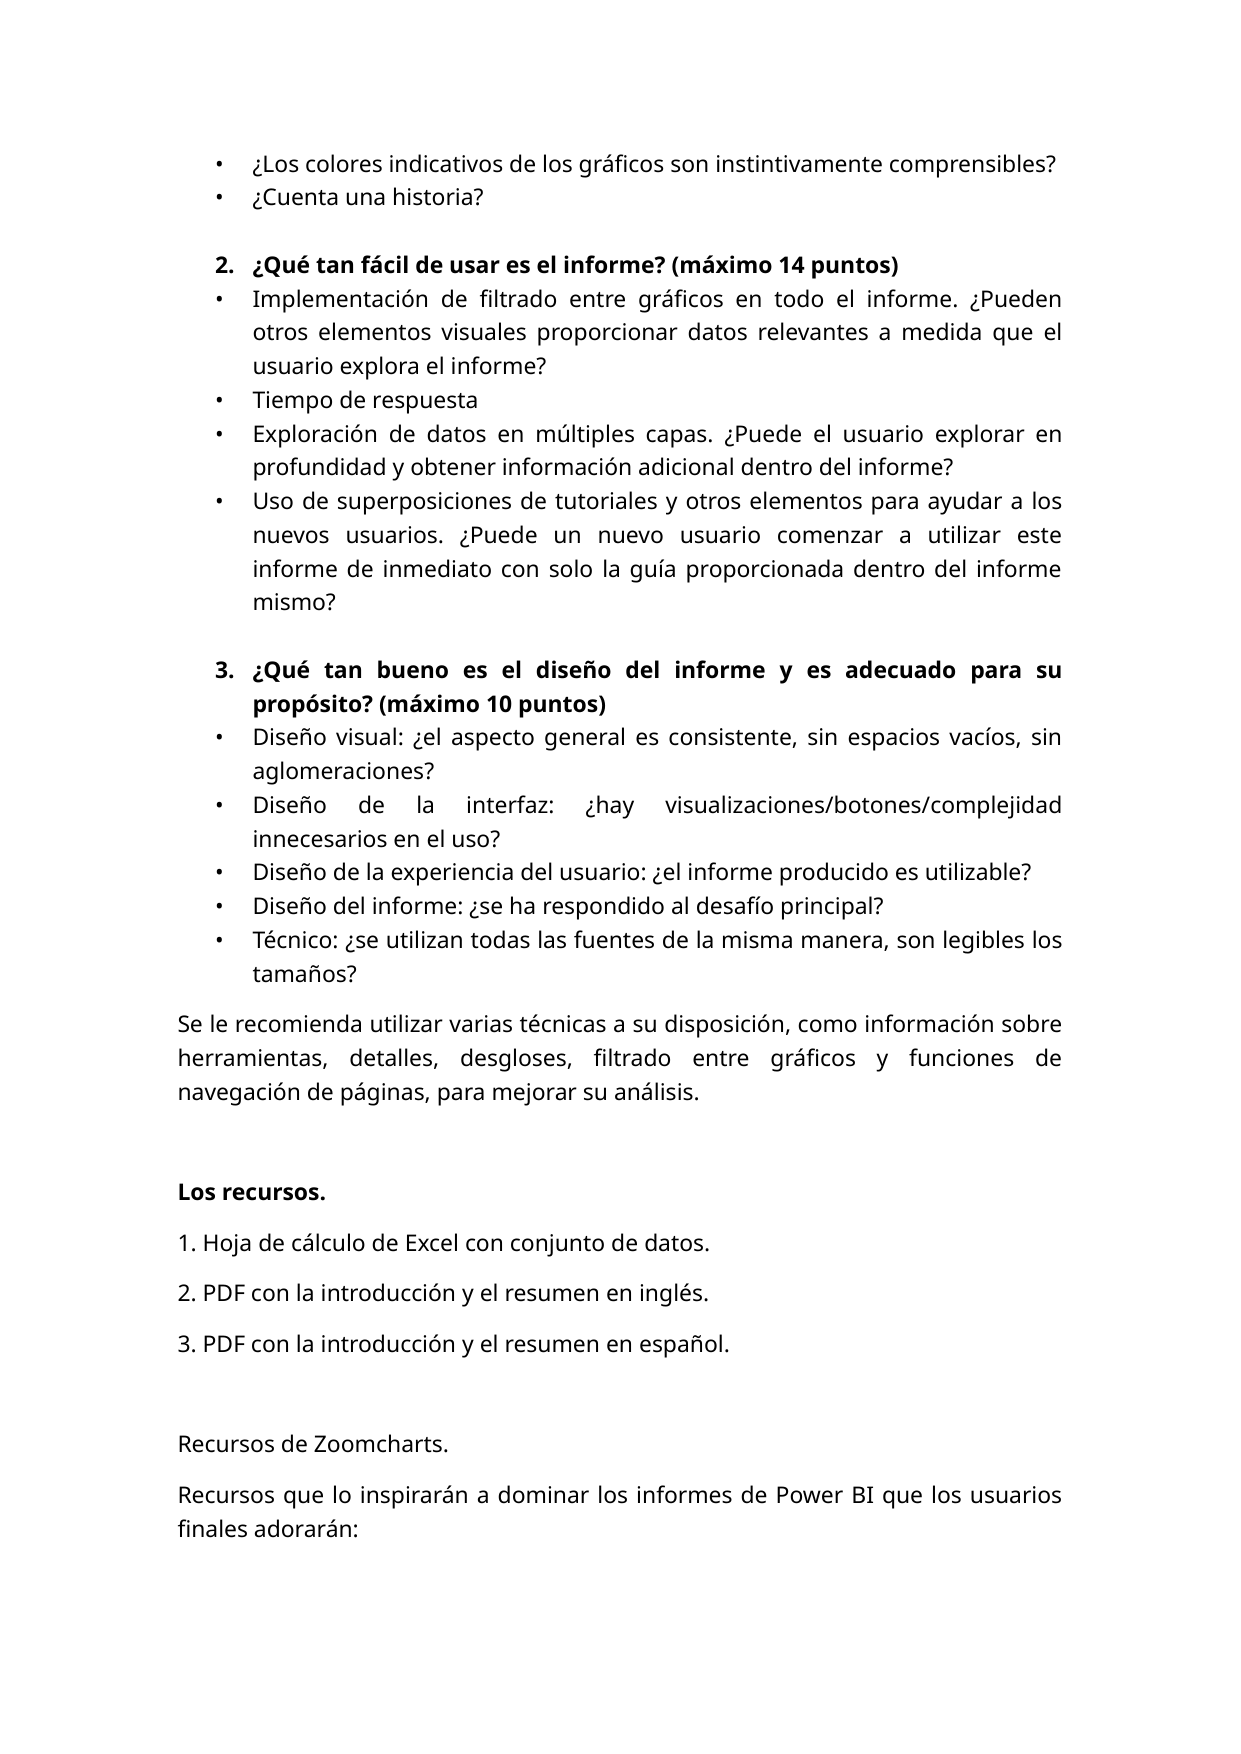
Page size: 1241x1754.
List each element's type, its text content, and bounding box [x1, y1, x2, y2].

list Diseño visual: ¿el aspecto general es consistente, sin espacios vacíos, sin aglomeraciones? [215, 721, 1063, 786]
list Diseño de la experiencia del usuario: ¿el informe producido es utilizable? [215, 856, 1063, 888]
text 1. Hoja de cálculo de Excel con conjunto de datos. [177, 1227, 1063, 1258]
list Tiempo de respuesta [215, 384, 1063, 415]
list Exploración de datos en múltiples capas. ¿Puede el usuario explorar en profundidad y obtener información adicional dentro del informe? [215, 418, 1063, 483]
text Los recursos. [177, 1176, 1063, 1208]
list Diseño del informe: ¿se ha respondido al desafío principal? [215, 890, 1063, 921]
text Recursos de Zoomcharts. [177, 1428, 1063, 1460]
text Se le recomienda utilizar varias técnicas a su disposición, como información sobre herramientas, detalles, desgloses, filtrado entre gráficos y funciones de navegación de páginas, para mejorar su análisis. [177, 1008, 1063, 1107]
text 3. PDF con la introducción y el resumen en español. [177, 1328, 1063, 1359]
list ¿Los colores indicativos de los gráficos son instintivamente comprensibles? [215, 148, 1063, 179]
list Implementación de filtrado entre gráficos en todo el informe. ¿Pueden otros elementos visuales proporcionar datos relevantes a medida que el usuario explora el informe? [215, 283, 1063, 381]
list Diseño de la interfaz: ¿hay visualizaciones/botones/complejidad innecesarios en el uso? [215, 789, 1063, 854]
list ¿Qué tan bueno es el diseño del informe y es adecuado para su propósito? (máximo 10 puntos) [215, 654, 1063, 719]
list ¿Cuenta una historia? [215, 181, 1063, 213]
text 2. PDF con la introducción y el resumen en inglés. [177, 1277, 1063, 1308]
text Recursos que lo inspirarán a dominar los informes de Power BI que los usuarios finales adorarán: [177, 1479, 1063, 1544]
list Técnico: ¿se utilizan todas las fuentes de la misma manera, son legibles los tamaños? [215, 924, 1063, 989]
list Uso de superposiciones de tutoriales y otros elementos para ayudar a los nuevos usuarios. ¿Puede un nuevo usuario comenzar a utilizar este informe de inmediato con solo la guía proporcionada dentro del informe mismo? [215, 485, 1063, 618]
list ¿Qué tan fácil de usar es el informe? (máximo 14 puntos) [215, 249, 1063, 280]
